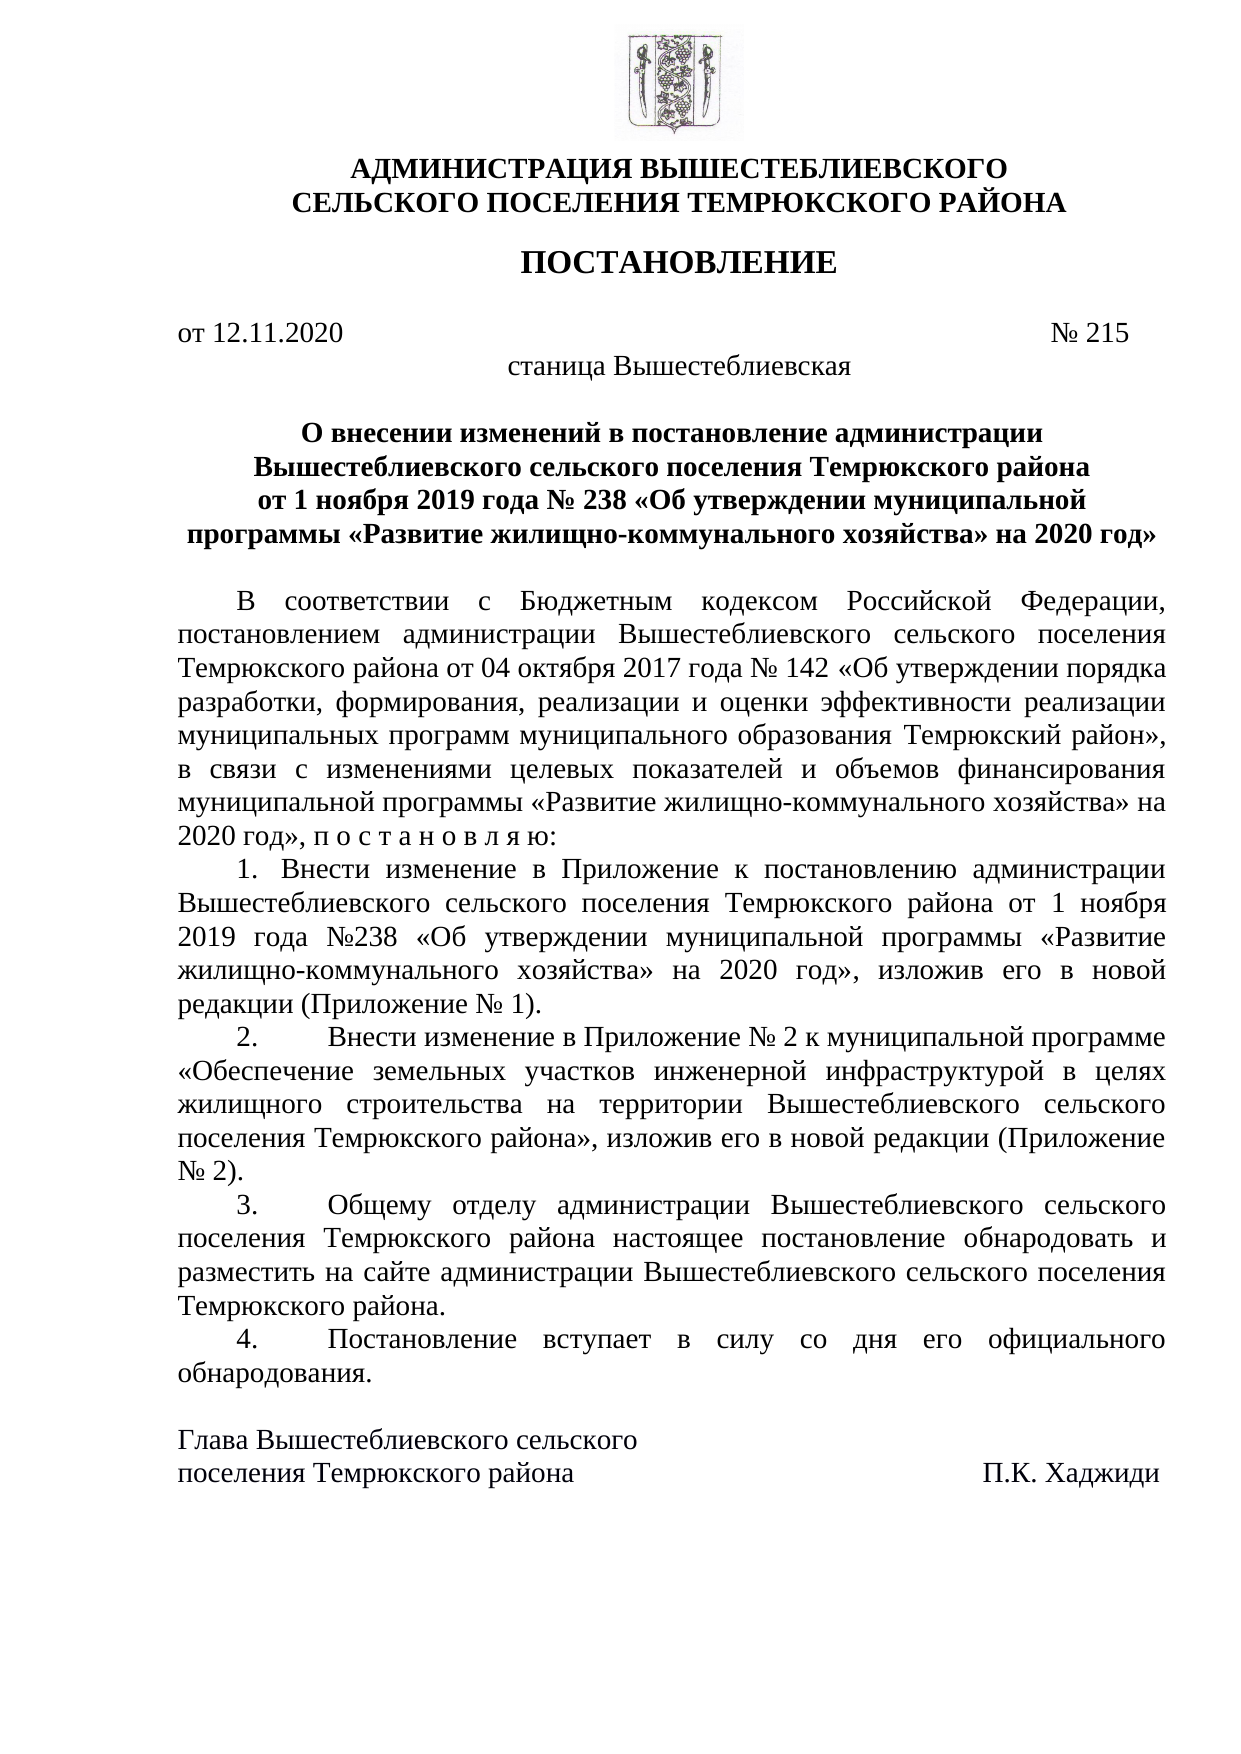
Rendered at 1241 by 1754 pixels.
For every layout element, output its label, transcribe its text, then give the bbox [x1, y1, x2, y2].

text СЕЛЬСКОГО ПОСЕЛЕНИЯ ТЕМРЮКСКОГО РАЙОНА [177, 185, 1181, 219]
text поселения Темрюкского района П.К. Хаджиди [177, 1455, 1167, 1489]
text станица Вышестеблиевская [177, 348, 1181, 382]
list Общему отделу администрации Вышестеблиевского сельского поселения Темрюкского района настоящее постановление обнародовать и разместить на сайте администрации Вышестеблиевского сельского поселения Темрюкского района. [177, 1187, 1167, 1321]
text Глава Вышестеблиевского сельского [177, 1422, 1167, 1455]
text О внесении изменений в постановление администрации Вышестеблиевского сельского поселения Темрюкского района от 1 ноября 2019 года № 238 «Об утверждении муниципальной программы «Развитие жилищно-коммунального хозяйства» на 2020 год» [177, 415, 1167, 549]
text АДМИНИСТРАЦИЯ ВЫШЕСТЕБЛИЕВСКОГО [177, 152, 1181, 185]
text ПОСТАНОВЛЕНИЕ [177, 243, 1181, 281]
list Внести изменение в Приложение № 2 к муниципальной программе «Обеспечение земельных участков инженерной инфраструктурой в целях жилищного строительства на территории Вышестеблиевского сельского поселения Темрюкского района», изложив его в новой редакции (Приложение № 2). [177, 1019, 1167, 1187]
list Внести изменение в Приложение к постановлению администрации Вышестеблиевского сельского поселения Темрюкского района от 1 ноября 2019 года №238 «Об утверждении муниципальной программы «Развитие жилищно-коммунального хозяйства» на 2020 год», изложив его в новой редакции (Приложение № 1). [177, 852, 1167, 1019]
list Постановление вступает в силу со дня его официального обнародования. [177, 1321, 1167, 1388]
picture [614, 24, 744, 141]
text В соответствии с Бюджетным кодексом Российской Федерации, постановлением администрации Вышестеблиевского сельского поселения Темрюкского района от 04 октября 2017 года № 142 «Об утверждении порядка разработки, формирования, реализации и оценки эффективности реализации муниципальных программ муниципального образования Темрюкский район», в связи с изменениями целевых показателей и объемов финансирования муниципальной программы «Развитие жилищно-коммунального хозяйства» на 2020 год», п о с т а н о в л я ю: [177, 583, 1167, 852]
text от 12.11.2020 № 215 [177, 315, 1181, 348]
